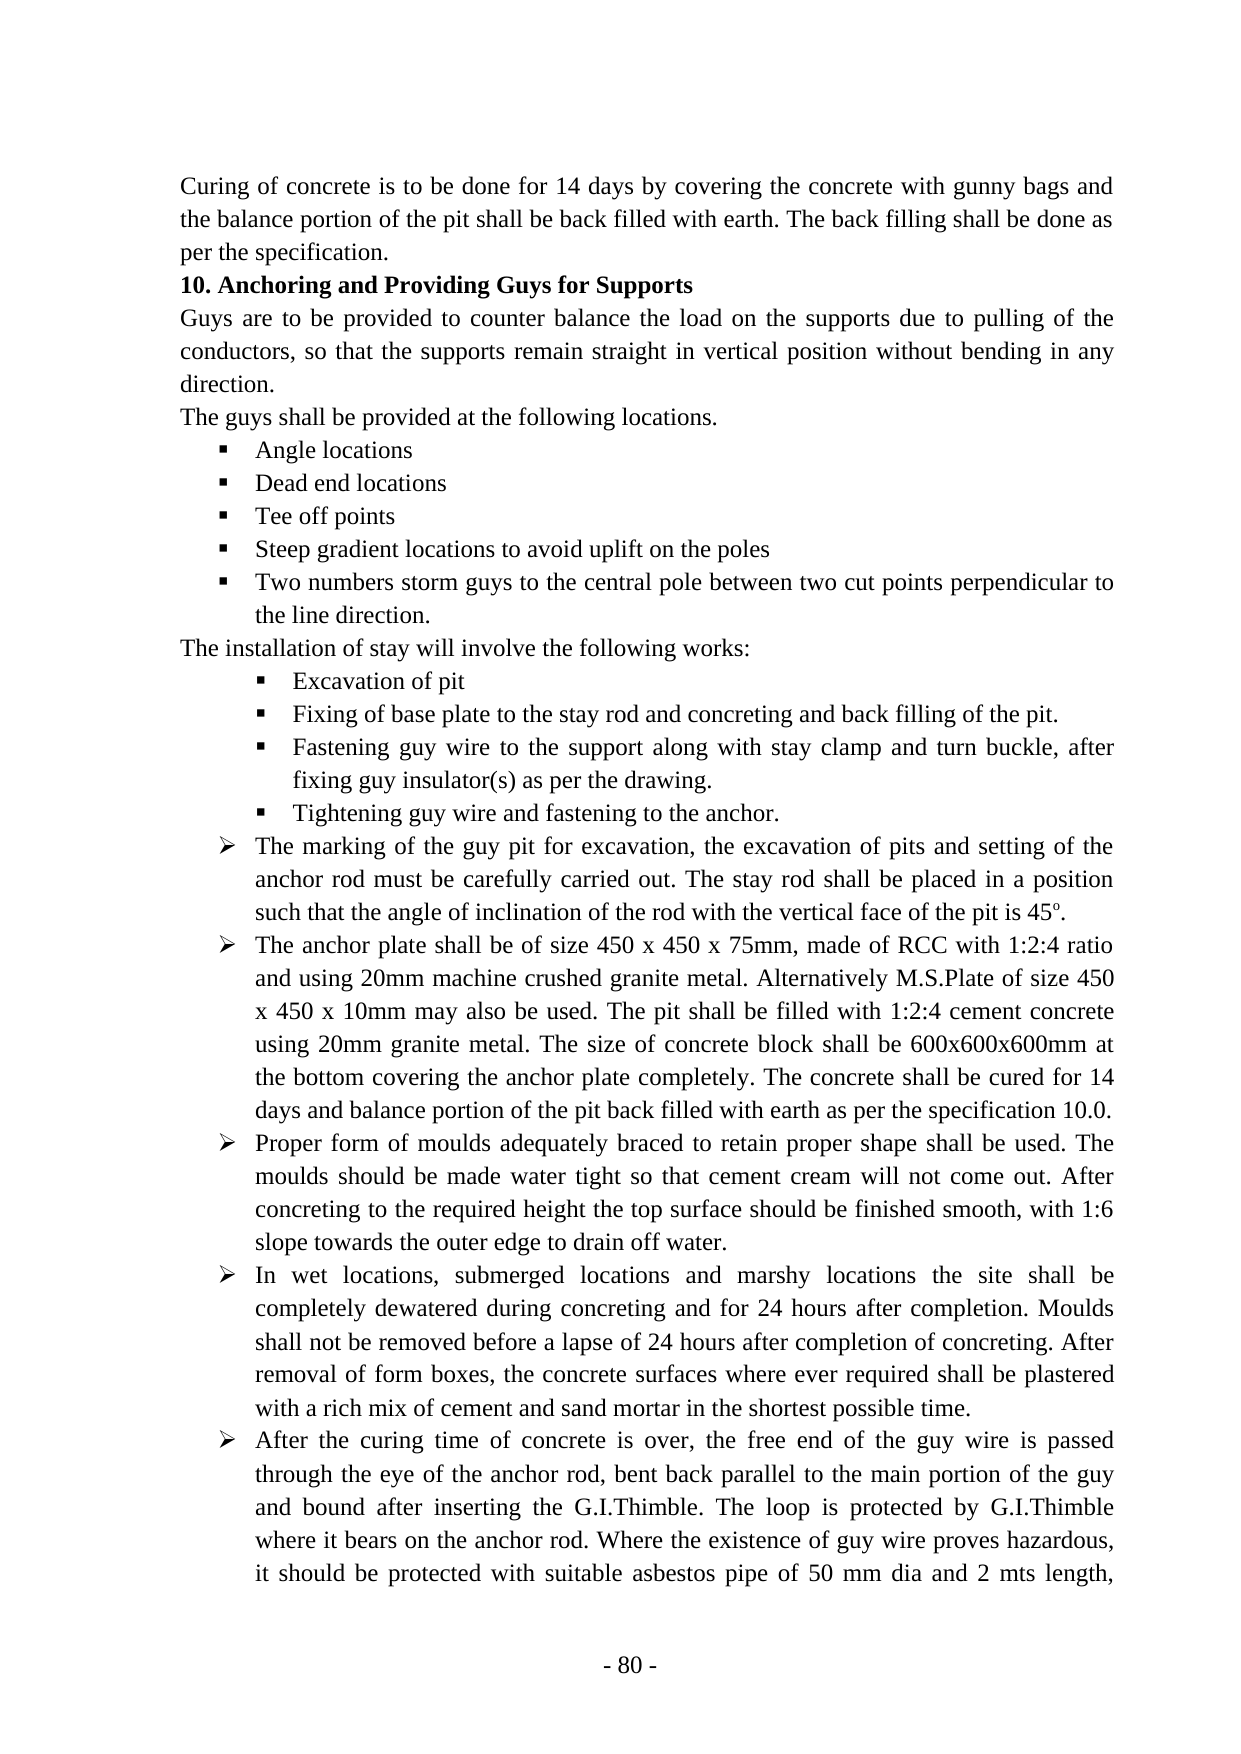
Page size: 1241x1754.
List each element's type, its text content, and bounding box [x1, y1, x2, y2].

text The guys shall be provided at the following locations. [180, 402, 1115, 431]
list Steep gradient locations to avoid uplift on the poles [217, 534, 1115, 563]
list The marking of the guy pit for excavation, the excavation of pits and setting of the anchor rod must be carefully carried out. The stay rod shall be placed in a position such that the angle of inclination of the rod with the vertical face of the pit is 45o. [217, 831, 1115, 926]
text Guys are to be provided to counter balance the load on the supports due to pulling of the conductors, so that the supports remain straight in vertical position without bending in any direction. [180, 303, 1115, 398]
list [217, 1426, 1115, 1586]
list Tightening guy wire and fastening to the anchor. [255, 798, 1115, 827]
list In wet locations, submerged locations and marshy locations the site shall be completely dewatered during concreting and for 24 hours after completion. Moulds shall not be removed before a lapse of 24 hours after completion of concreting. After removal of form boxes, the concrete surfaces where ever required shall be plastered with a rich mix of cement and sand mortar in the shortest possible time. [217, 1261, 1115, 1421]
list Angle locations [217, 435, 1115, 464]
text Curing of concrete is to be done for 14 days by covering the concrete with gunny bags and the balance portion of the pit shall be back filled with earth. The back filling shall be done as per the specification. [180, 171, 1115, 266]
list Fastening guy wire to the support along with stay clamp and turn buckle, after fixing guy insulator(s) as per the drawing. [255, 732, 1115, 794]
list Dead end locations [217, 468, 1115, 497]
text The installation of stay will involve the following works: [180, 633, 1115, 662]
list Proper form of moulds adequately braced to retain proper shape shall be used. The moulds should be made water tight so that cement cream will not come out. After concreting to the required height the top surface should be finished smooth, with 1:6 slope towards the outer edge to drain off water. [217, 1128, 1115, 1256]
list The anchor plate shall be of size 450 x 450 x 75mm, made of RCC with 1:2:4 ratio and using 20mm machine crushed granite metal. Alternatively M.S.Plate of size 450 x 450 x 10mm may also be used. The pit shall be filled with 1:2:4 cement concrete using 20mm granite metal. The size of concrete block shall be 600x600x600mm at the bottom covering the anchor plate completely. The concrete shall be cured for 14 days and balance portion of the pit back filled with earth as per the specification 10.0. [217, 930, 1115, 1124]
list Two numbers storm guys to the central pole between two cut points perpendicular to the line direction. [217, 567, 1115, 629]
list Excavation of pit [255, 666, 1115, 695]
text 10. Anchoring and Providing Guys for Supports [180, 270, 1115, 299]
list Tee off points [217, 501, 1115, 530]
list Fixing of base plate to the stay rod and concreting and back filling of the pit. [255, 699, 1115, 728]
